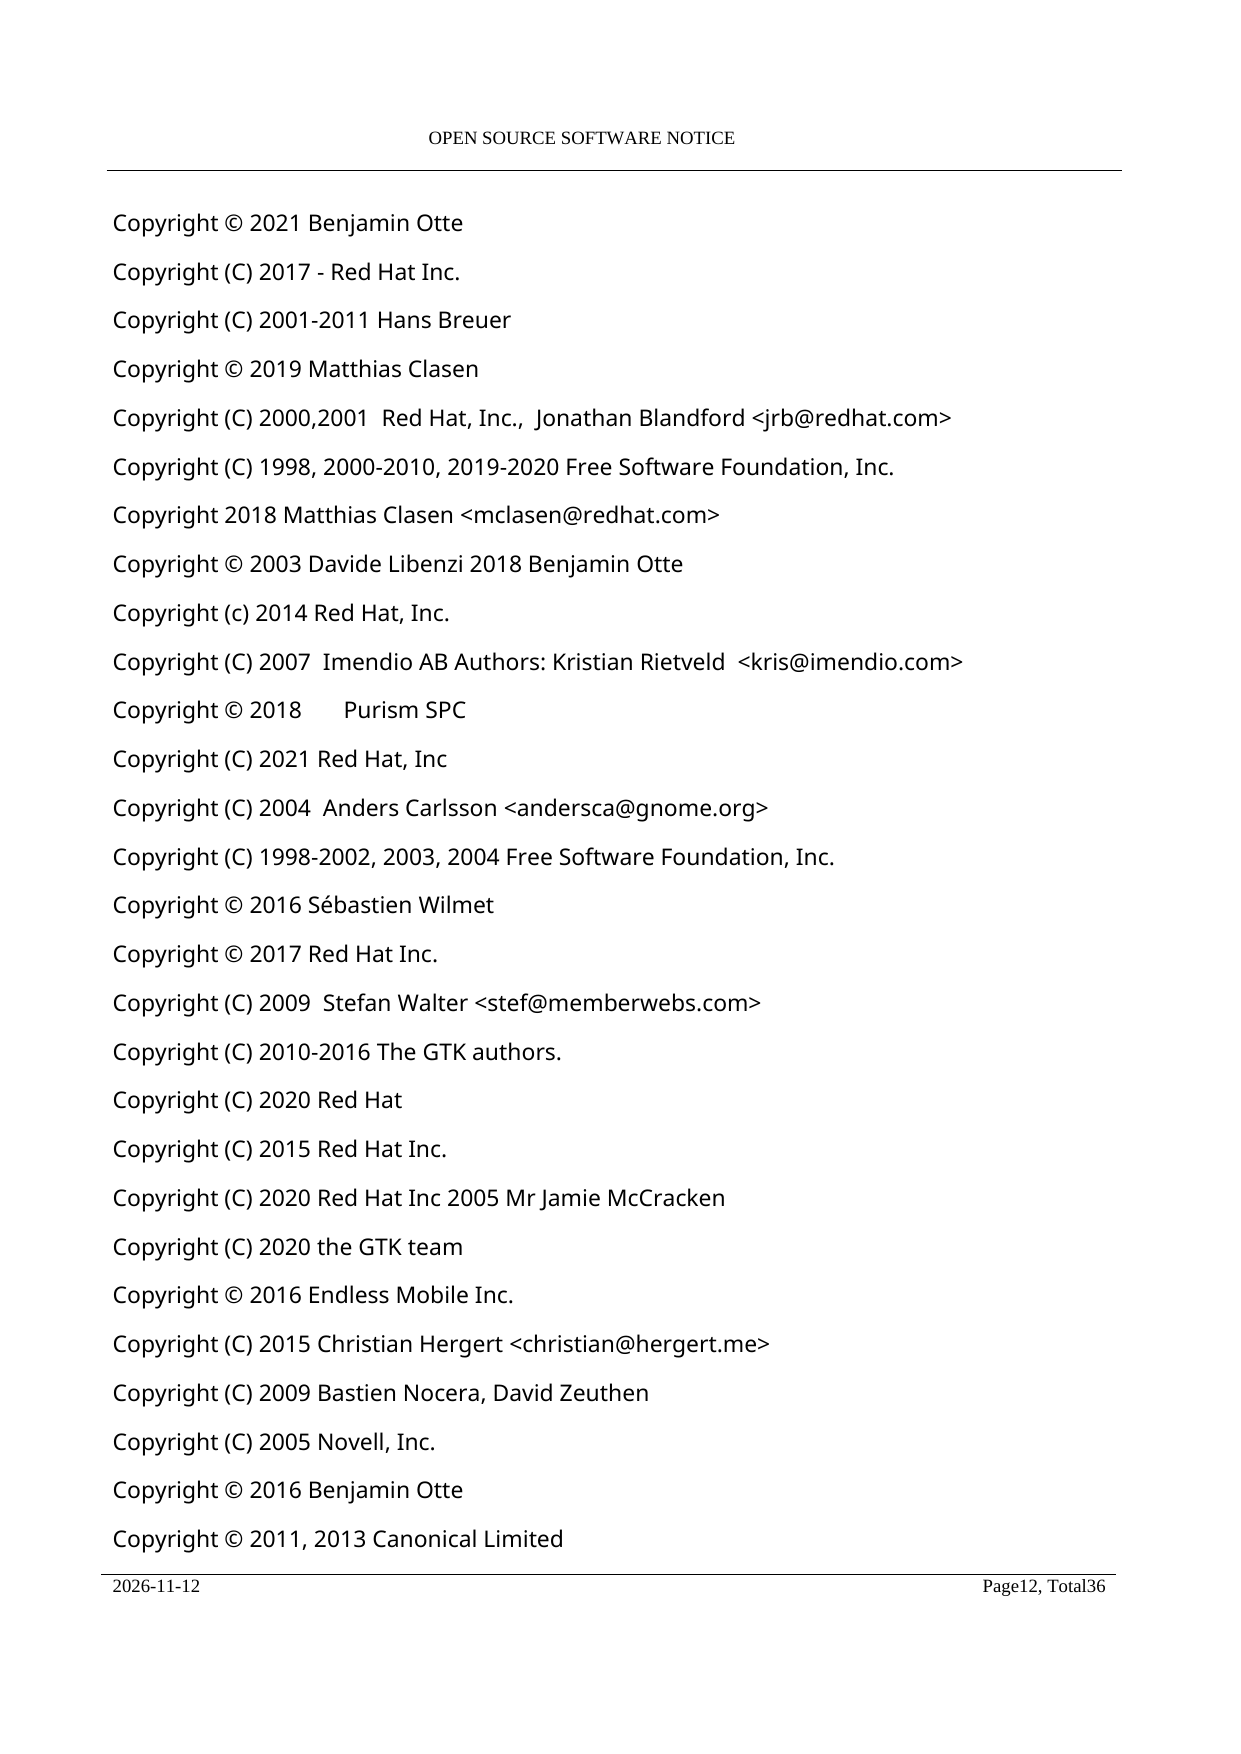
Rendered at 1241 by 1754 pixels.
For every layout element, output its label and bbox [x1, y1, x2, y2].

text [112, 206, 1128, 1555]
